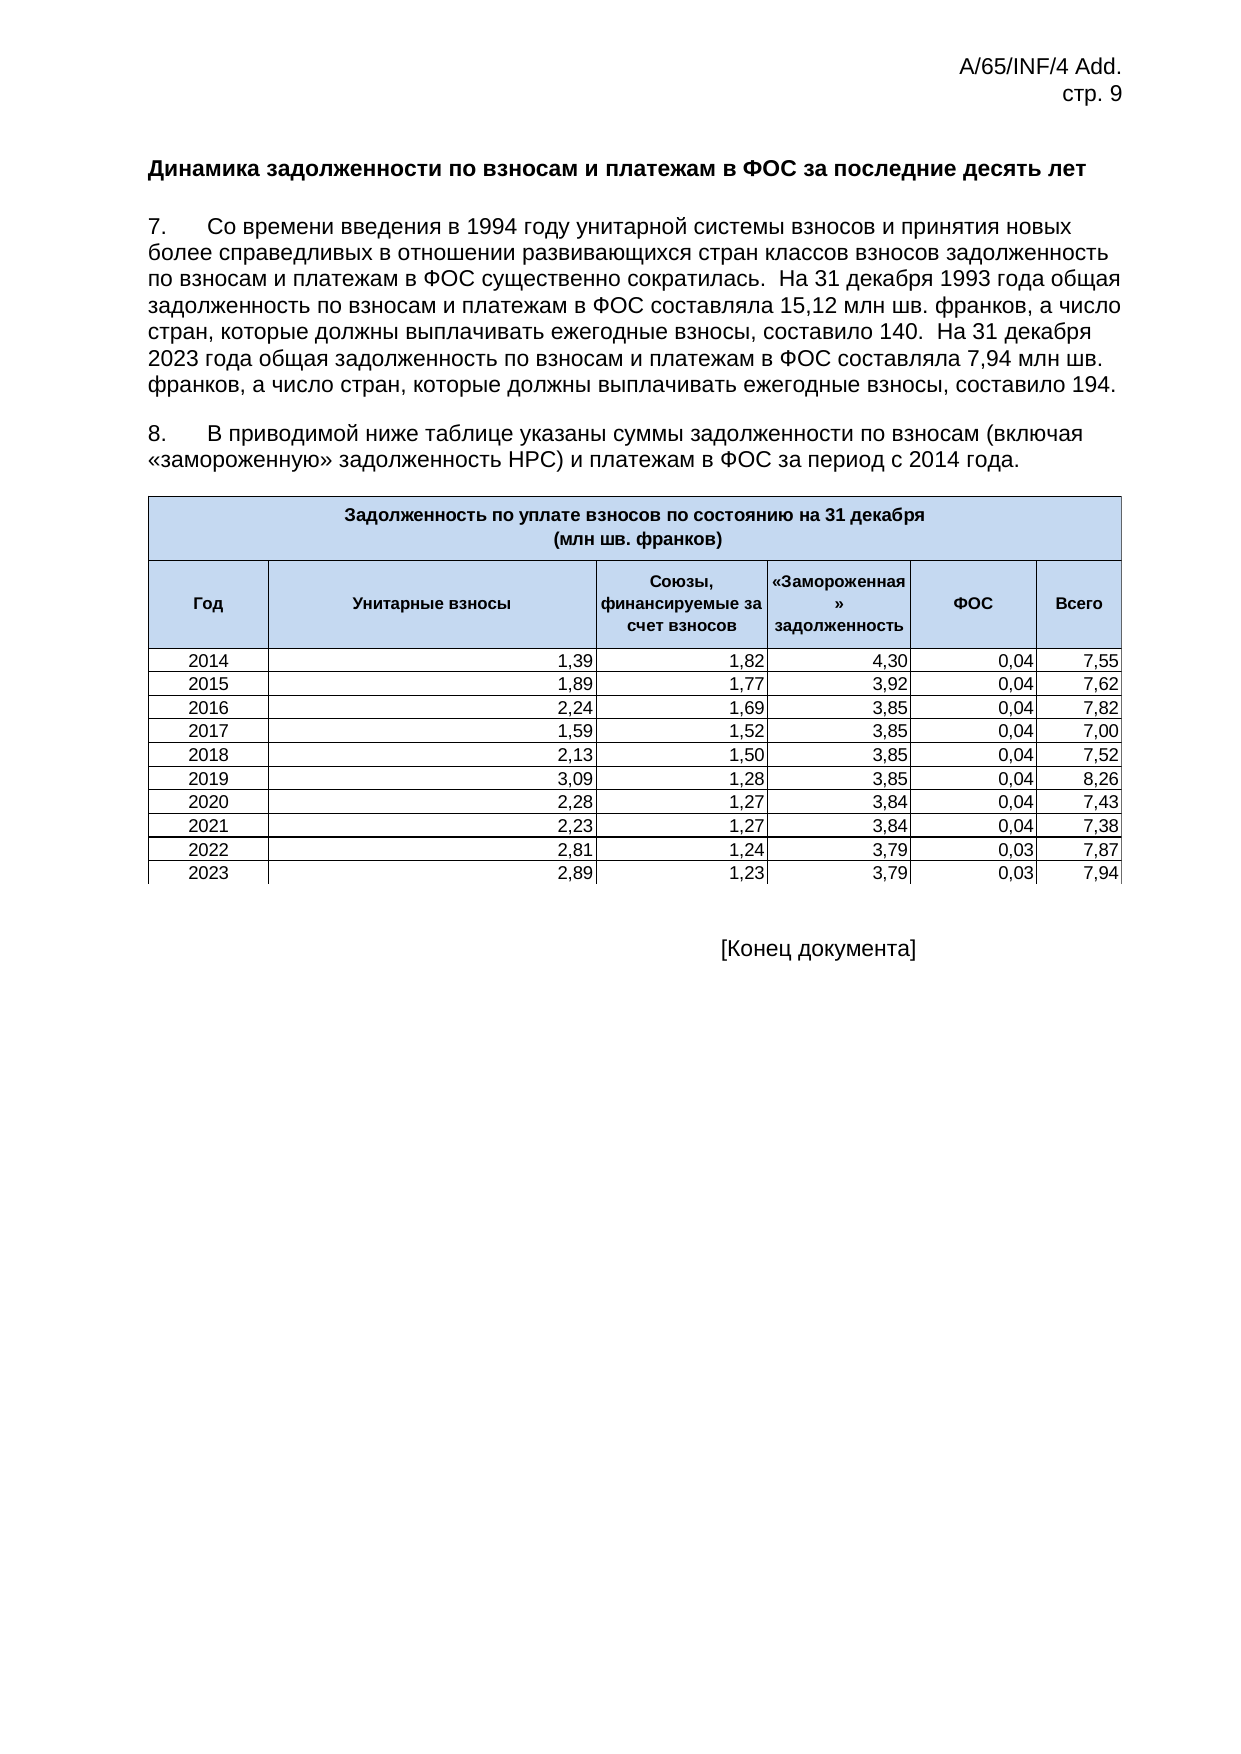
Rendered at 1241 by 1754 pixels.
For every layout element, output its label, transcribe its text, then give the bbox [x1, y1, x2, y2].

text [Конец документа] [721, 935, 1122, 962]
text Динамика задолженности по взносам и платежам в ФОС за последние десять лет [148, 155, 1122, 181]
list В приводимой ниже таблице указаны суммы задолженности по взносам (включая «замороженную» задолженность НРС) и платежам в ФОС за период с 2014 года. [148, 420, 1122, 473]
list Со времени введения в 1994 году унитарной системы взносов и принятия новых более справедливых в отношении развивающихся стран классов взносов задолженность по взносам и платежам в ФОС существенно сократилась. На 31 декабря 1993 года общая задолженность по взносам и платежам в ФОС составляла 15,12 млн шв. франков, а число стран, которые должны выплачивать ежегодные взносы, составило 140. На 31 декабря 2023 года общая задолженность по взносам и платежам в ФОС составляла 7,94 млн шв. франков, а число стран, которые должны выплачивать ежегодные взносы, составило 194. [148, 213, 1122, 397]
